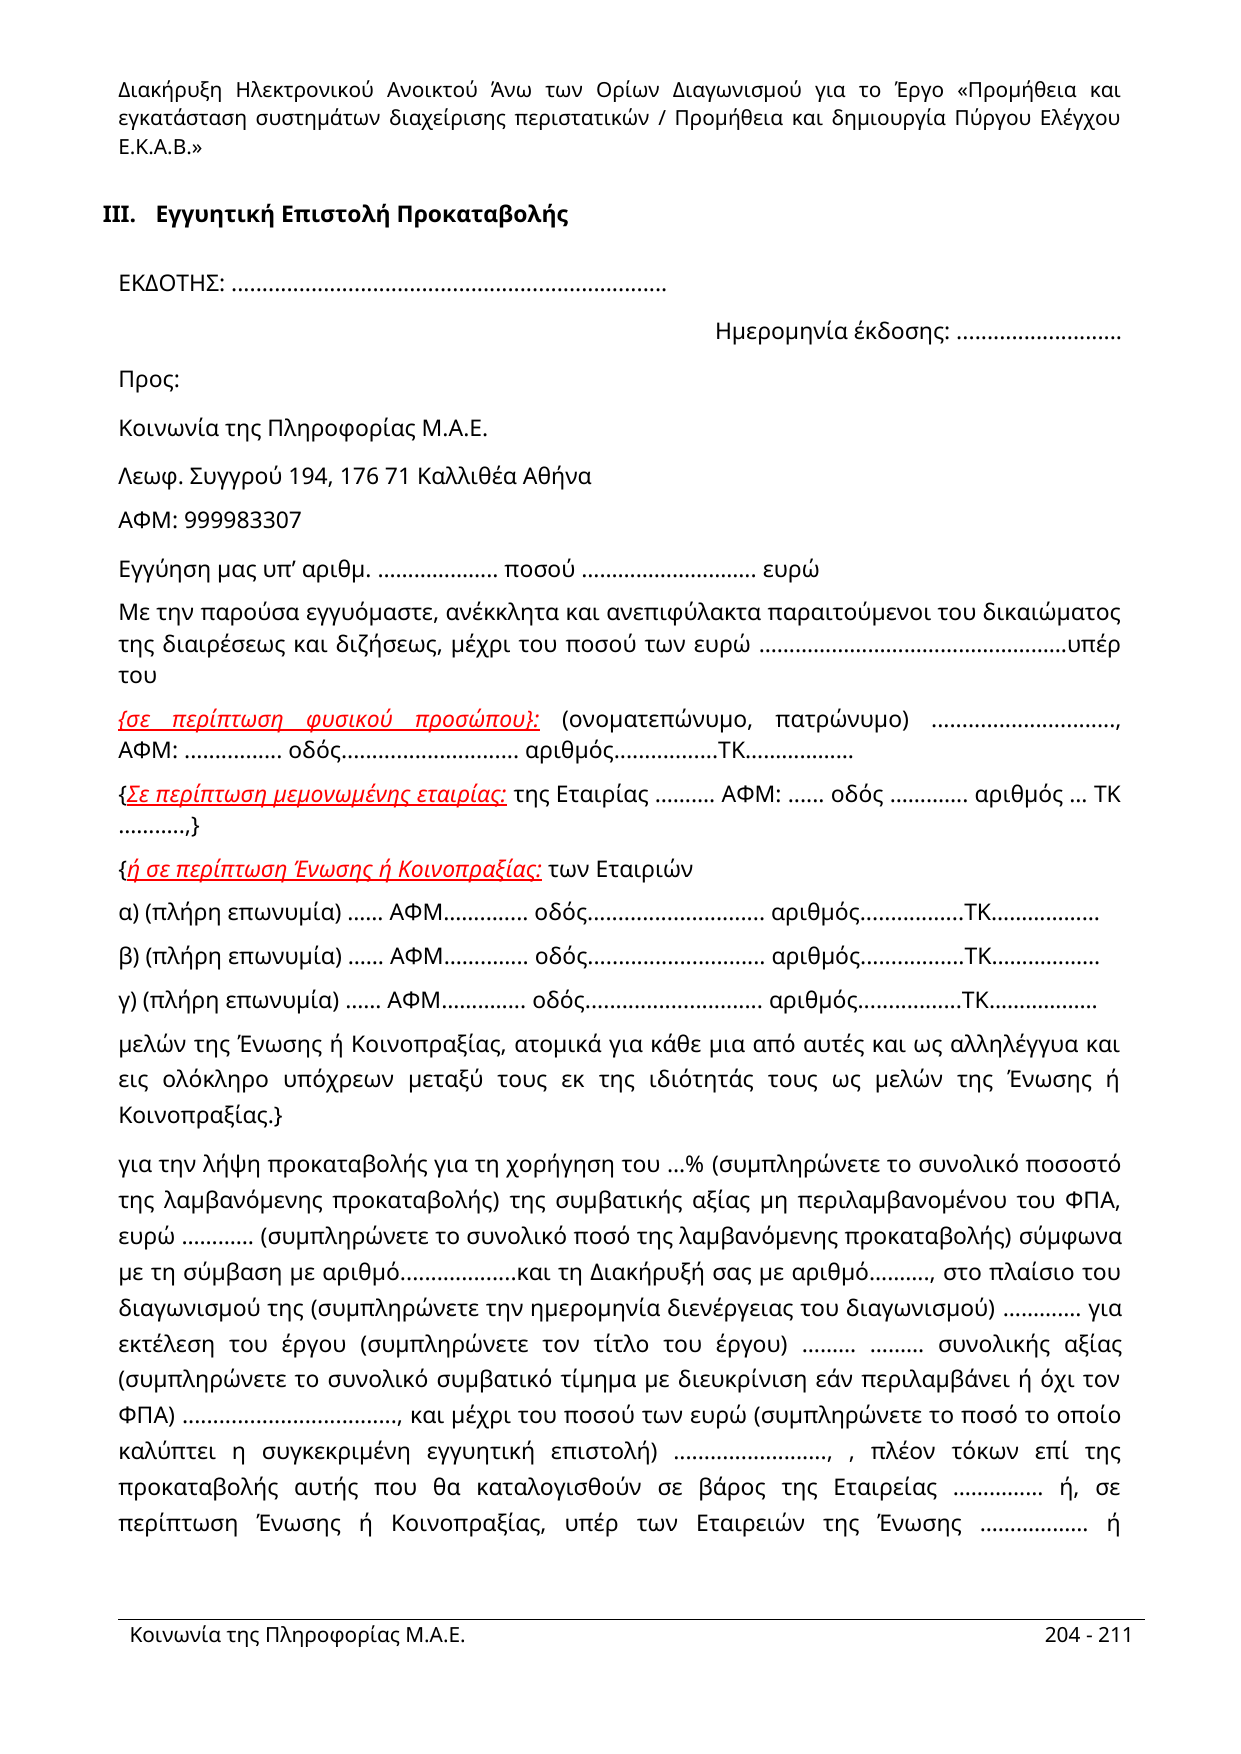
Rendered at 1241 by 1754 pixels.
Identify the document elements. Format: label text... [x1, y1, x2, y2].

text β) (πλήρη επωνυμία) …… ΑΦΜ…….….... οδός............................. αριθμός.................ΤΚ……………… [118, 940, 1122, 971]
text {Σε περίπτωση μεμονωμένης εταιρίας: της Εταιρίας ………. ΑΦΜ: ...... οδός …………. αριθμός … ΤΚ ………..,} [118, 777, 1122, 840]
text ΑΦΜ: 999983307 [118, 504, 1122, 535]
text {σε περίπτωση φυσικού προσώπου}: (ονοματεπώνυμο, πατρώνυμο) .............................., ΑΦΜ: ................ οδός............................. αριθμός.................ΤΚ……………… [118, 702, 1122, 765]
subtitle Εγγυητική Επιστολή Προκαταβολής [136, 198, 1122, 229]
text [118, 1148, 1122, 1538]
text Προς: [118, 363, 1122, 395]
text Εγγύηση μας υπ’ αριθμ. ……………….. ποσού ………………….……. ευρώ [118, 552, 1122, 584]
text μελών της Ένωσης ή Κοινοπραξίας, ατομικά για κάθε μια από αυτές και ως αλληλέγγυα και εις ολόκληρο υπόχρεων μεταξύ τους εκ της ιδιότητάς τους ως μελών της Ένωσης ή Κοινοπραξίας.} [118, 1027, 1122, 1131]
text Κοινωνία της Πληροφορίας Μ.Α.Ε. [118, 412, 1122, 443]
text ΕΚΔΟΤΗΣ: ....................................................................... [118, 267, 1122, 298]
text α) (πλήρη επωνυμία) …… ΑΦΜ…….….... οδός............................. αριθμός.................ΤΚ……………… [118, 896, 1122, 927]
text {ή σε περίπτωση Ένωσης ή Κοινοπραξίας: των Εταιριών [118, 852, 1122, 884]
text Με την παρούσα εγγυόμαστε, ανέκκλητα και ανεπιφύλακτα παραιτούμενοι του δικαιώματος της διαιρέσεως και διζήσεως, μέχρι του ποσού των ευρώ ……………………………………………υπέρ του [118, 596, 1122, 690]
text Λεωφ. Συγγρού 194, 176 71 Καλλιθέα Αθήνα [118, 460, 1122, 492]
text Ημερομηνία έκδοσης: ........................... [118, 315, 1122, 346]
text γ) (πλήρη επωνυμία) …… ΑΦΜ…….….... οδός............................. αριθμός.................ΤΚ……………… [118, 984, 1122, 1015]
